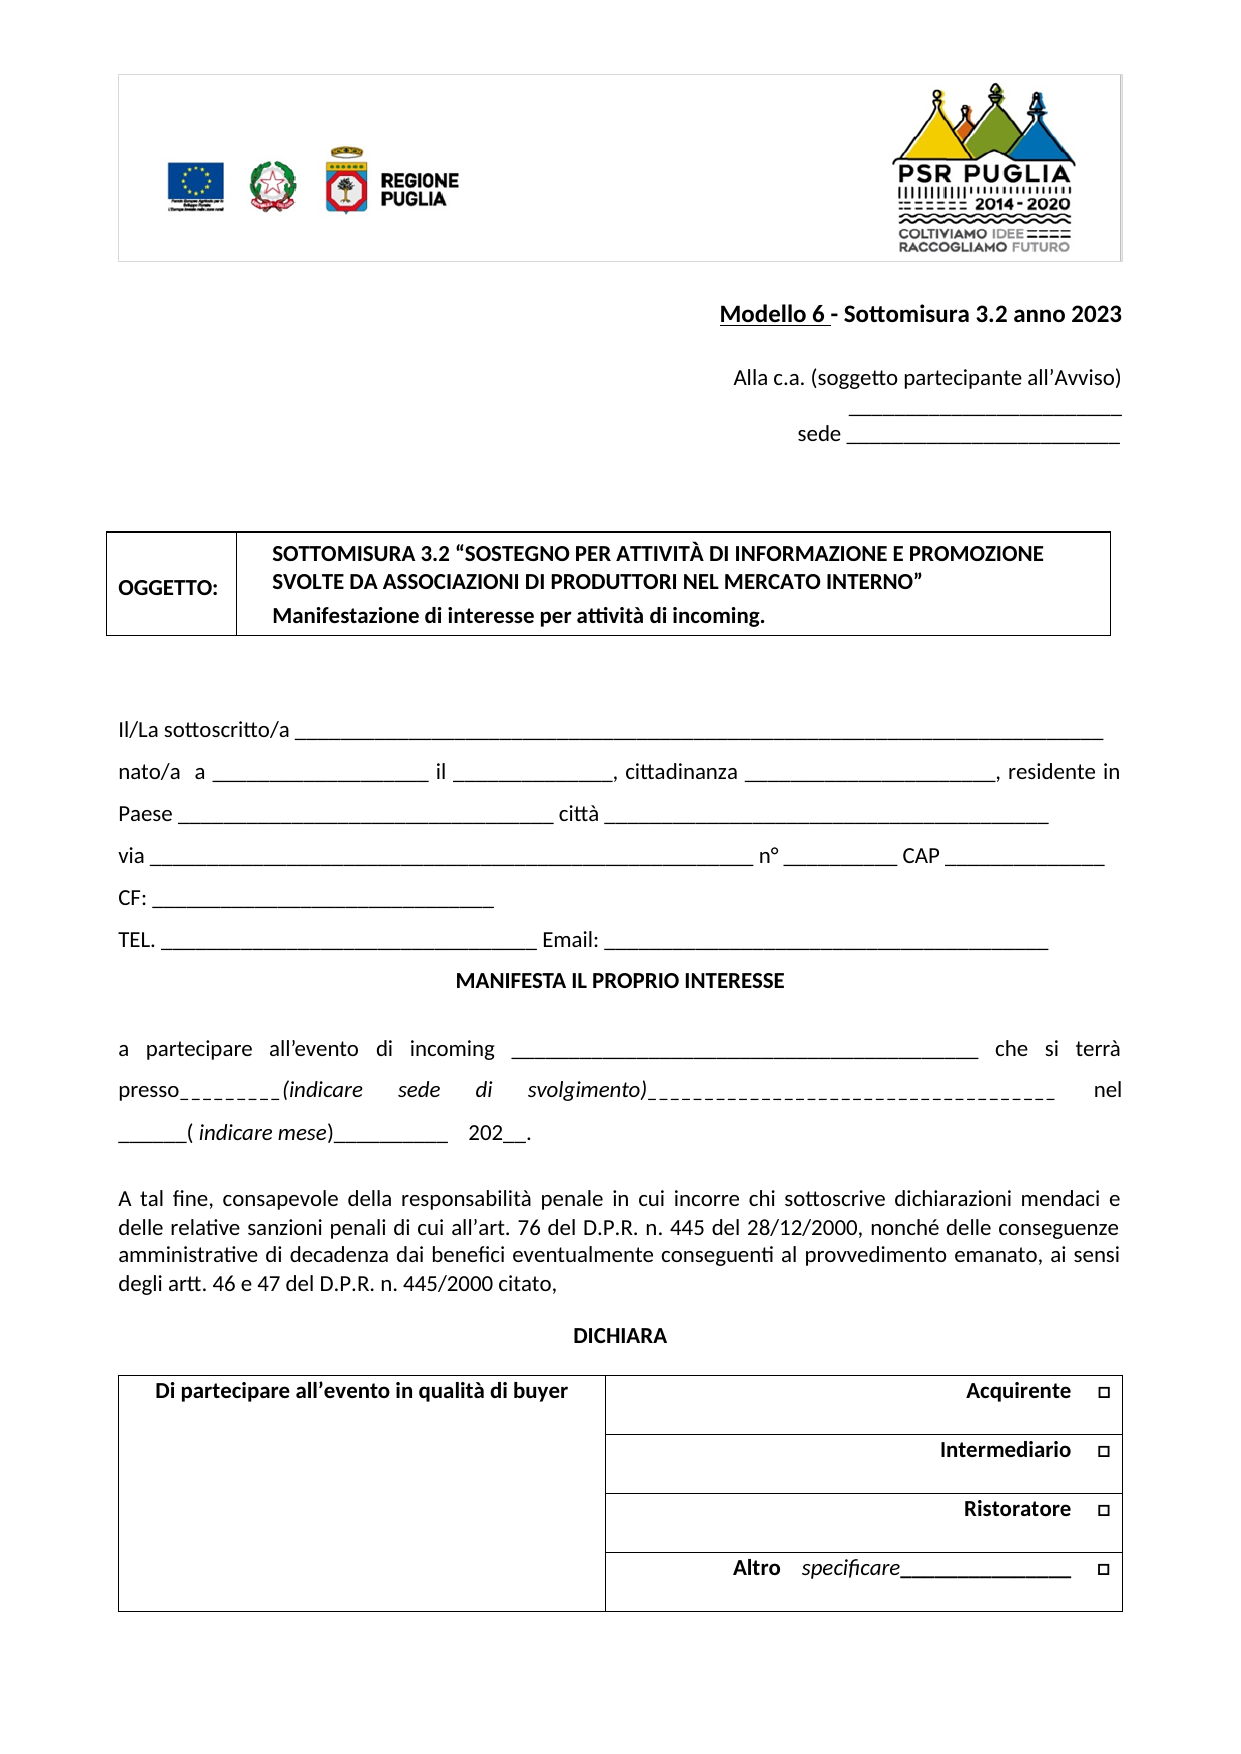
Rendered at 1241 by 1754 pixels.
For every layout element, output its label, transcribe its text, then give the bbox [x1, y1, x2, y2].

text DICHIARA [118, 1322, 1122, 1350]
table_cell Altro specificare_______________ □ [606, 1553, 1122, 1611]
table_cell Ristoratore □ [606, 1494, 1122, 1552]
text Modello 6 - Sottomisura 3.2 anno 2023 [118, 298, 1122, 329]
picture [119, 75, 1122, 261]
text Il/La sottoscritto/a _______________________________________________________________________ [118, 715, 1122, 743]
text nato/a a ___________________ il ______________, cittadinanza ______________________, residente in Paese _________________________________ città _______________________________________ [118, 757, 1122, 827]
text CF: ______________________________ [118, 883, 1122, 911]
table_cell Intermediario □ [606, 1435, 1122, 1493]
text Alla c.a. (soggetto partecipante all’Avviso) [693, 363, 1122, 391]
table_header Di partecipare all’evento in qualità di buyer [119, 1376, 605, 1611]
table_header Acquirente □ [606, 1376, 1122, 1434]
text sede ________________________ [797, 419, 1122, 447]
text a partecipare all’evento di incoming _________________________________________ che si terrà presso_________(indicare sede di svolgimento)____________________________________ nel ______( indicare mese)__________ 202__. [118, 1034, 1122, 1146]
table_header SOTTOMISURA 3.2 “SOSTEGNO PER ATTIVITÀ DI INFORMAZIONE E PROMOZIONE SVOLTE DA ASSOCIAZIONI DI PRODUTTORI NEL MERCATO INTERNO” Manifestazione di interesse per attività di incoming. [237, 533, 1110, 635]
text via _____________________________________________________ n° __________ CAP ______________ [118, 841, 1122, 869]
text MANIFESTA IL PROPRIO INTERESSE [118, 967, 1122, 995]
table_header OGGETTO: [107, 533, 236, 635]
text ________________________ [693, 391, 1122, 419]
text TEL. _________________________________ Email: _______________________________________ [118, 925, 1122, 953]
text A tal fine, consapevole della responsabilità penale in cui incorre chi sottoscrive dichiarazioni mendaci e delle relative sanzioni penali di cui all’art. 76 del D.P.R. n. 445 del 28/12/2000, nonché delle conseguenze amministrative di decadenza dai benefici eventualmente conseguenti al provvedimento emanato, ai sensi degli artt. 46 e 47 del D.P.R. n. 445/2000 citato, [118, 1184, 1122, 1297]
